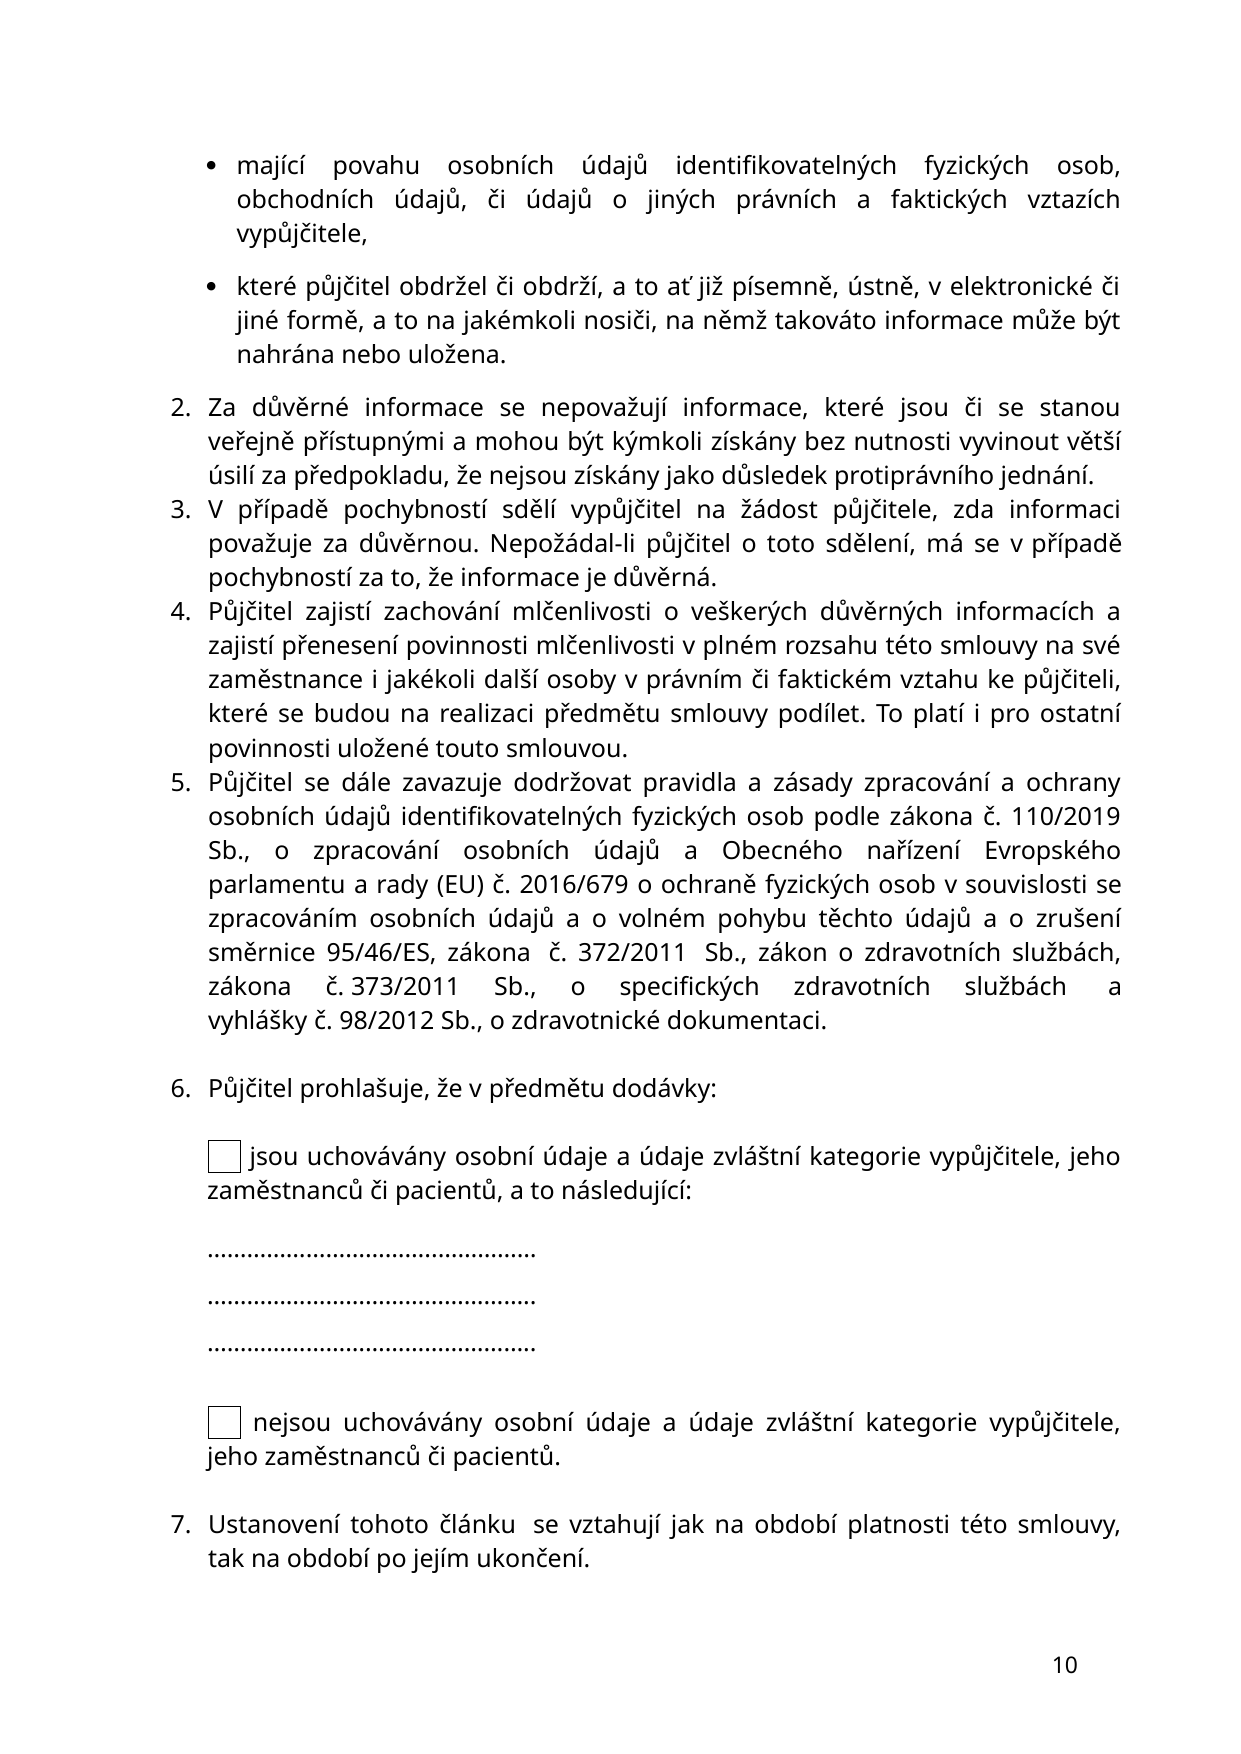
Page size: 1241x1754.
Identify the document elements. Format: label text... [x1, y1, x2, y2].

list Za důvěrné informace se nepovažují informace, které jsou či se stanou veřejně přístupnými a mohou být kýmkoli získány bez nutnosti vyvinout větší úsilí za předpokladu, že nejsou získány jako důsledek protiprávního jednání. [170, 389, 1122, 492]
text ………………………………………….. [207, 1278, 1122, 1312]
list Půjčitel zajistí zachování mlčenlivosti o veškerých důvěrných informacích a zajistí přenesení povinnosti mlčenlivosti v plném rozsahu této smlouvy na své zaměstnance i jakékoli další osoby v právním či faktickém vztahu ke půjčiteli, které se budou na realizaci předmětu smlouvy podílet. To platí i pro ostatní povinnosti uložené touto smlouvou. [170, 594, 1122, 764]
list které půjčitel obdržel či obdrží, a to ať již písemně, ústně, v elektronické či jiné formě, a to na jakémkoli nosiči, na němž takováto informace může být nahrána nebo uložena. [207, 269, 1122, 371]
text jsou uchovávány osobní údaje a údaje zvláštní kategorie vypůjčitele, jeho zaměstnanců či pacientů, a to následující: [207, 1139, 1122, 1207]
list Ustanovení tohoto článku se vztahují jak na období platnosti této smlouvy, tak na období po jejím ukončení. [170, 1507, 1122, 1575]
text nejsou uchovávány osobní údaje a údaje zvláštní kategorie vypůjčitele, jeho zaměstnanců či pacientů. [207, 1405, 1122, 1473]
list Půjčitel prohlašuje, že v předmětu dodávky: [170, 1071, 1122, 1105]
list V případě pochybností sdělí vypůjčitel na žádost půjčitele, zda informaci považuje za důvěrnou. Nepožádal-li půjčitel o toto sdělení, má se v případě pochybností za to, že informace je důvěrná. [170, 492, 1122, 594]
list Půjčitel se dále zavazuje dodržovat pravidla a zásady zpracování a ochrany osobních údajů identifikovatelných fyzických osob podle zákona č. 110/2019 Sb., o zpracování osobních údajů a Obecného nařízení Evropského parlamentu a rady (EU) č. 2016/679 o ochraně fyzických osob v souvislosti se zpracováním osobních údajů a o volném pohybu těchto údajů a o zrušení směrnice 95/46/ES, zákona č. 372/2011 Sb., zákon o zdravotních službách, zákona č. 373/2011 Sb., o specifických zdravotních službách a vyhlášky č. 98/2012 Sb., o zdravotnické dokumentaci. [170, 764, 1122, 1037]
list mající povahu osobních údajů identifikovatelných fyzických osob, obchodních údajů, či údajů o jiných právních a faktických vztazích vypůjčitele, [207, 148, 1122, 250]
text ……………………………..…………… [207, 1231, 1122, 1265]
text ………………………………………….. [207, 1324, 1122, 1358]
